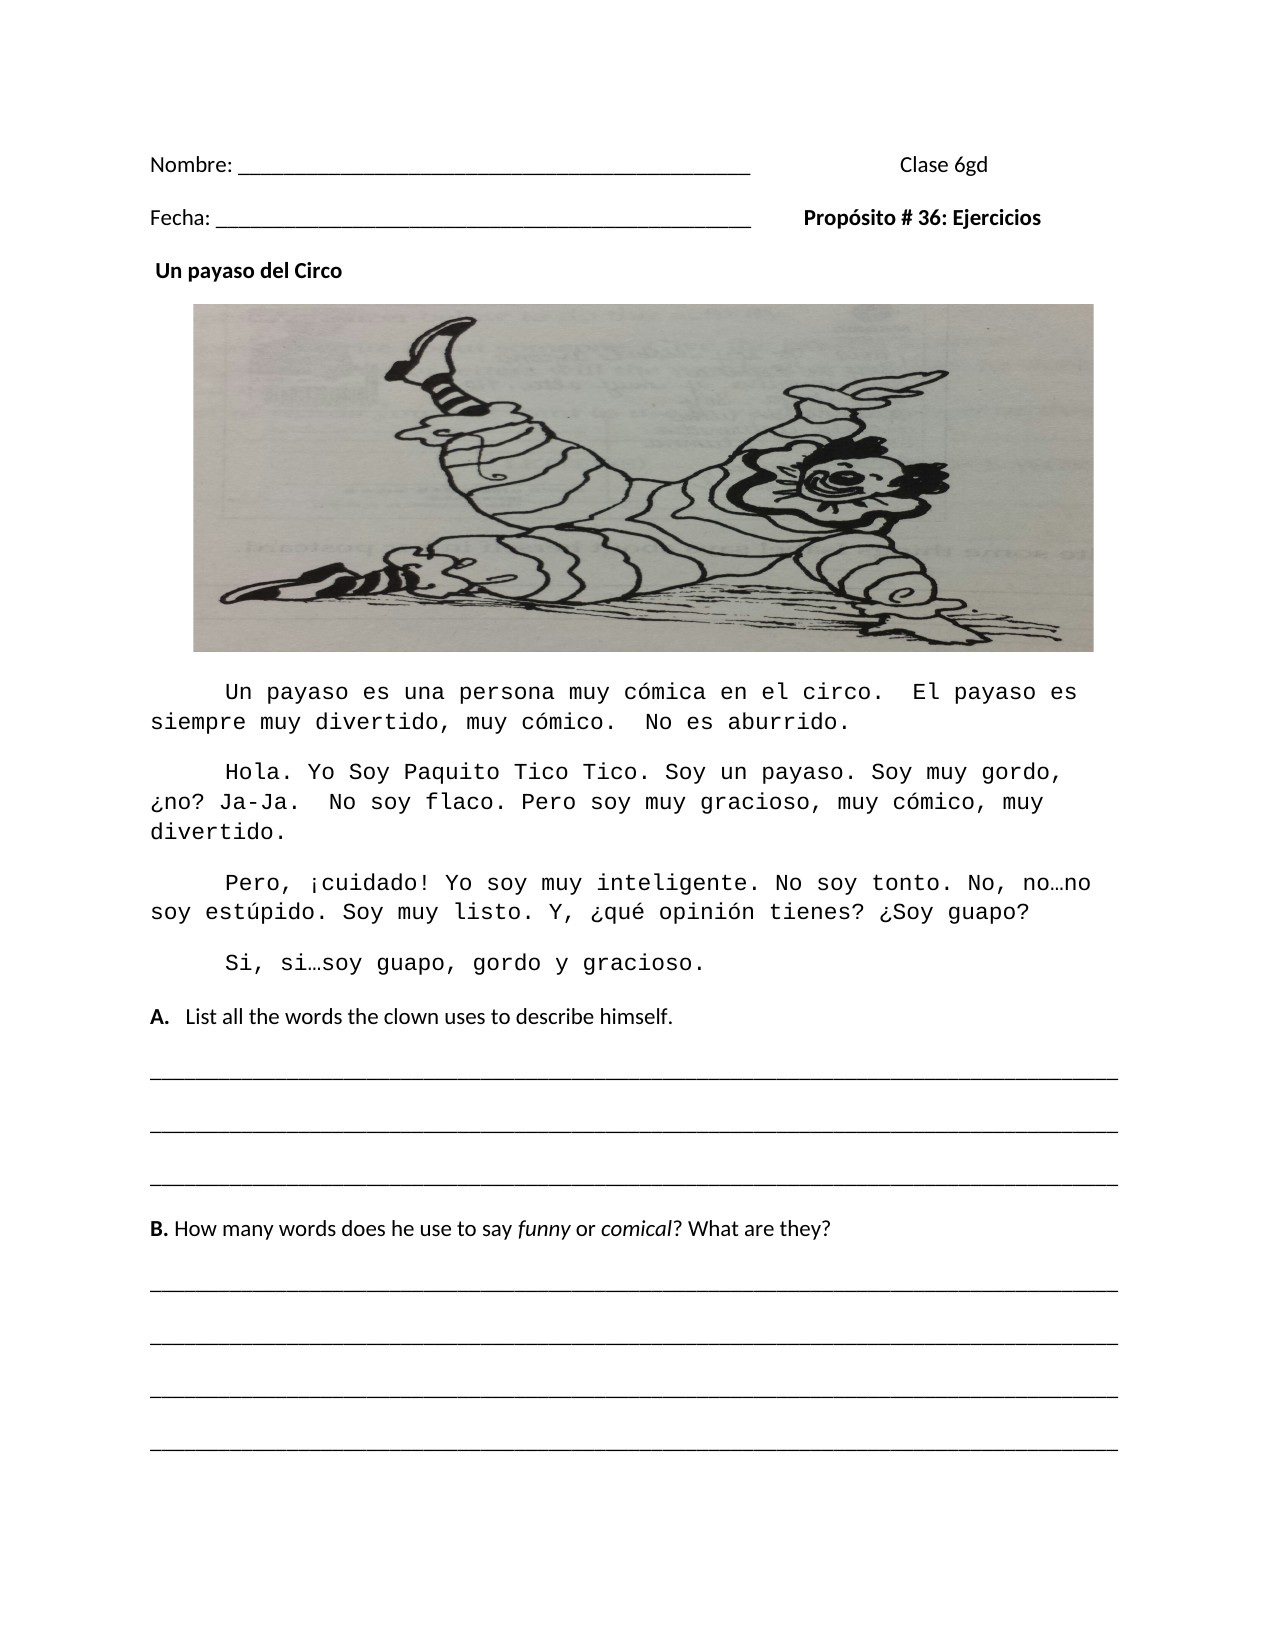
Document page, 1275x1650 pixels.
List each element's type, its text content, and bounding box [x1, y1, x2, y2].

text Un payaso del Circo [150, 256, 1125, 284]
text _____________________________________________________________________________________ [150, 1108, 1125, 1136]
text Pero, ¡cuidado! Yo soy muy inteligente. No soy tonto. No, no…no soy estúpido. Soy muy listo. Y, ¿qué opinión tienes? ¿Soy guapo? [150, 871, 1125, 927]
text Nombre: _____________________________________________ Clase 6gd [150, 150, 1125, 178]
text _____________________________________________________________________________________ [150, 1320, 1125, 1348]
text Fecha: _______________________________________________ Propósito # 36: Ejercicios [150, 203, 1125, 231]
text A. List all the words the clown uses to describe himself. [150, 1002, 1125, 1030]
text B. How many words does he use to say funny or comical? What are they? [150, 1214, 1125, 1242]
text Hola. Yo Soy Paquito Tico Tico. Soy un payaso. Soy muy gordo, ¿no? Ja-Ja. No soy flaco. Pero soy muy gracioso, muy cómico, muy divertido. [150, 761, 1125, 846]
text Si, si…soy guapo, gordo y gracioso. [150, 951, 1125, 977]
picture [193, 304, 1094, 652]
text _____________________________________________________________________________________ [150, 1161, 1125, 1189]
text _____________________________________________________________________________________ [150, 1373, 1125, 1401]
text _____________________________________________________________________________________ [150, 1055, 1125, 1083]
text _____________________________________________________________________________________ [150, 1426, 1125, 1454]
text Un payaso es una persona muy cómica en el circo. El payaso es siempre muy divertido, muy cómico. No es aburrido. [150, 680, 1125, 736]
text _____________________________________________________________________________________ [150, 1267, 1125, 1295]
